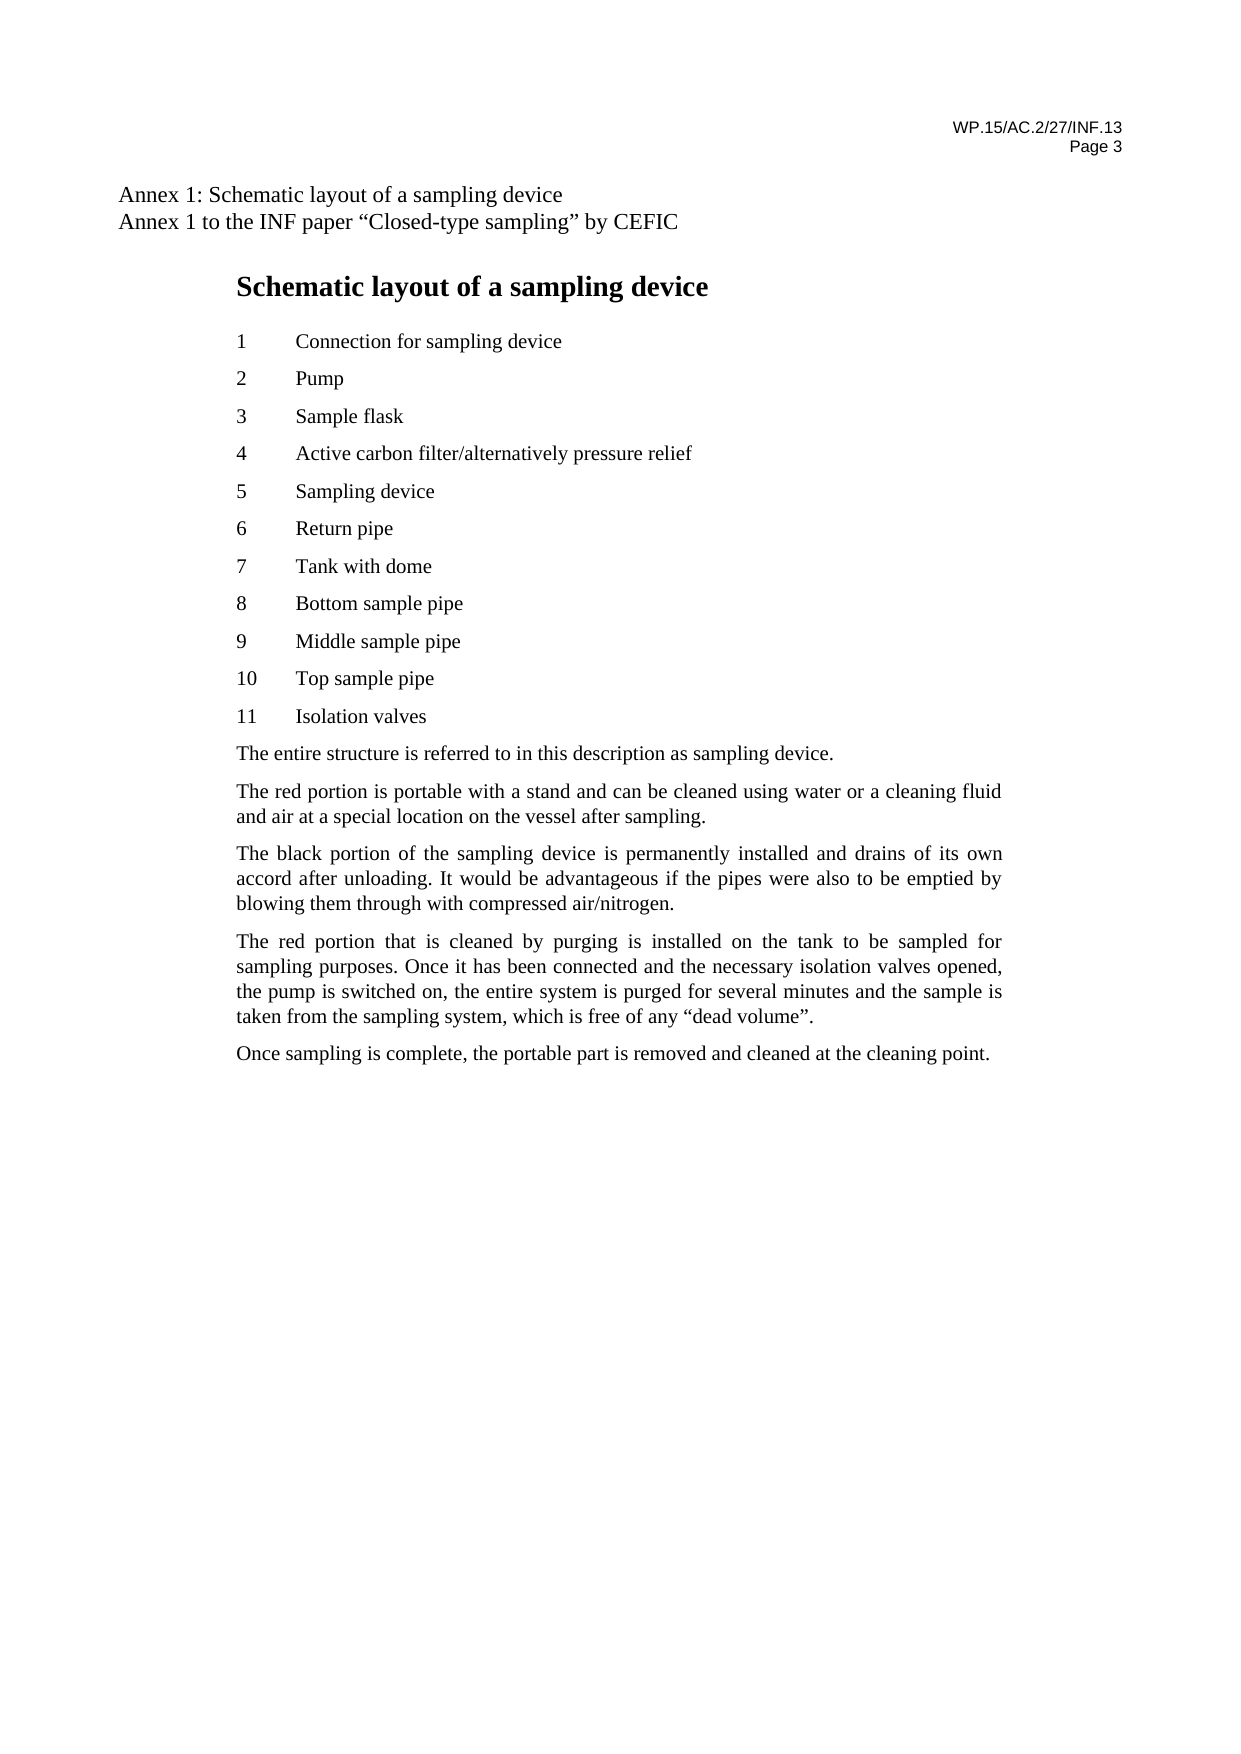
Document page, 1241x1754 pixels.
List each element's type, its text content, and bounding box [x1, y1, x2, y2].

text The red portion is portable with a stand and can be cleaned using water or a cleaning fluid and air at a special location on the vessel after sampling. [236, 778, 1004, 828]
text 3 Sample flask [236, 403, 1004, 428]
text The black portion of the sampling device is permanently installed and drains of its own accord after unloading. It would be advantageous if the pipes were also to be emptied by blowing them through with compressed air/nitrogen. [236, 840, 1004, 915]
text 8 Bottom sample pipe [236, 590, 1004, 615]
text Annex 1 to the INF paper “Closed-type sampling” by CEFIC [118, 208, 1122, 234]
text Once sampling is complete, the portable part is removed and cleaned at the cleaning point. [236, 1040, 1004, 1065]
text Schematic layout of a sampling device [118, 272, 1004, 303]
text The red portion that is cleaned by purging is installed on the tank to be sampled for sampling purposes. Once it has been connected and the necessary isolation valves opened, the pump is switched on, the entire system is purged for several minutes and the sample is taken from the sampling system, which is free of any “dead volume”. [236, 928, 1004, 1028]
text 7 Tank with dome [236, 553, 1004, 578]
text 5 Sampling device [236, 478, 1004, 503]
text 1 Connection for sampling device [236, 328, 1004, 353]
text The entire structure is referred to in this description as sampling device. [236, 740, 1004, 765]
text 2 Pump [236, 365, 1004, 390]
text 4 Active carbon filter/alternatively pressure relief [236, 440, 1004, 465]
text Annex 1: Schematic layout of a sampling device [118, 181, 1122, 208]
text 9 Middle sample pipe [236, 628, 1004, 653]
text 6 Return pipe [236, 515, 1004, 540]
text 11 Isolation valves [236, 703, 1004, 728]
text 10 Top sample pipe [236, 665, 1004, 690]
